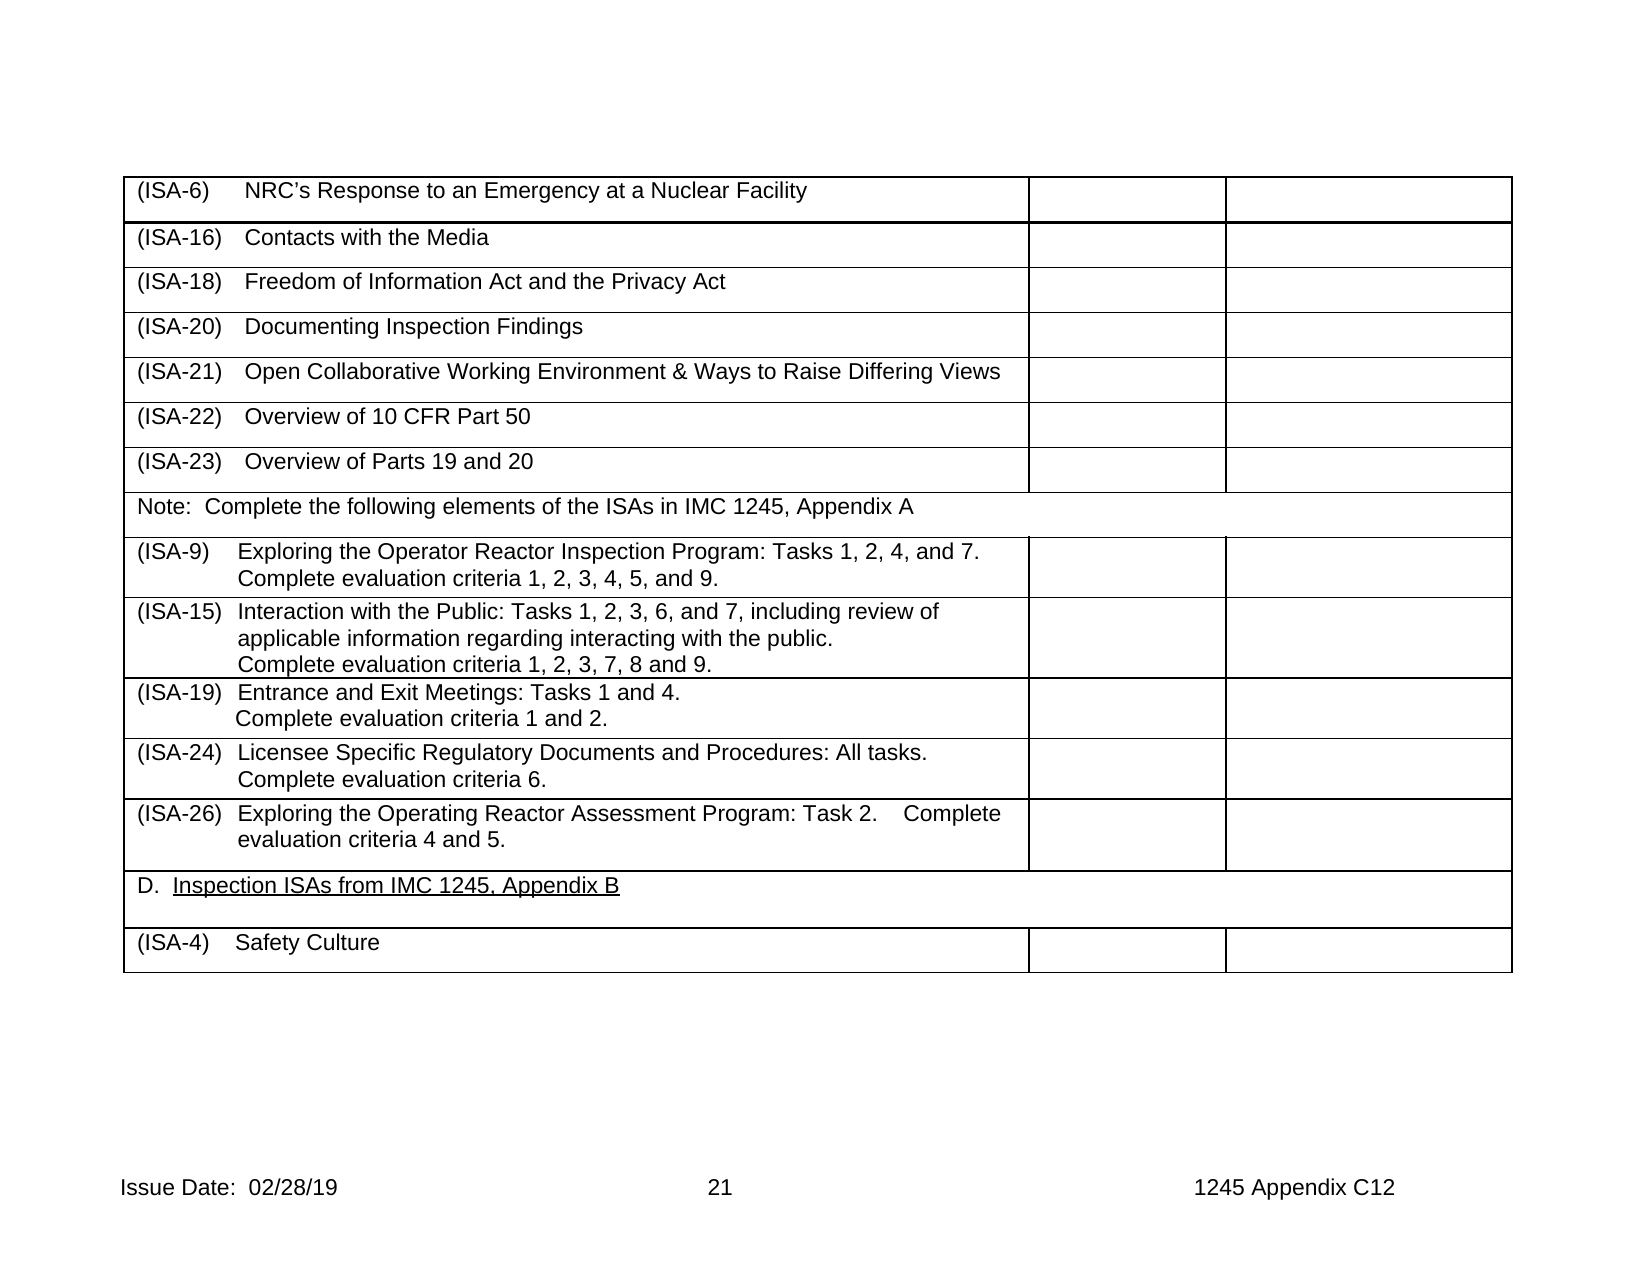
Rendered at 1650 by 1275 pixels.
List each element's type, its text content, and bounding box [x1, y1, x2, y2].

table_cell [1030, 358, 1225, 401]
table_cell [1030, 224, 1225, 266]
table_cell [1030, 313, 1225, 356]
table_cell [1030, 679, 1225, 737]
table_cell [1030, 800, 1225, 869]
table_cell [1030, 739, 1225, 797]
table_cell [1227, 800, 1511, 869]
table_cell [1030, 268, 1225, 311]
table_cell [1227, 598, 1511, 677]
table_cell [1030, 929, 1225, 972]
table_cell (ISA-22) Overview of 10 CFR Part 50 [125, 403, 1028, 446]
table_cell [1030, 538, 1225, 596]
table_cell (ISA-20) Documenting Inspection Findings [125, 313, 1028, 356]
table_cell [1227, 224, 1511, 266]
table_cell [1227, 403, 1511, 446]
table_cell (ISA-23) Overview of Parts 19 and 20 [125, 448, 1028, 491]
table_cell (ISA-26) Exploring the Operating Reactor Assessment Program: Task 2. Complete evaluation criteria 4 and 5. [125, 800, 1028, 869]
table_cell Note: Complete the following elements of the ISAs in IMC 1245, Appendix A [125, 493, 1511, 536]
table_cell (ISA-9) Exploring the Operator Reactor Inspection Program: Tasks 1, 2, 4, and 7. Complete evaluation criteria 1, 2, 3, 4, 5, and 9. [125, 538, 1028, 596]
table_cell [1227, 739, 1511, 797]
table_cell (ISA-24) Licensee Specific Regulatory Documents and Procedures: All tasks. Complete evaluation criteria 6. [125, 739, 1028, 797]
table_cell (ISA-21) Open Collaborative Working Environment & Ways to Raise Differing Views [125, 358, 1028, 401]
table_cell [1227, 268, 1511, 311]
table_cell (ISA-15) Interaction with the Public: Tasks 1, 2, 3, 6, and 7, including review of applicable information regarding interacting with the public. Complete evaluation criteria 1, 2, 3, 7, 8 and 9. [125, 598, 1028, 677]
table_header [1030, 178, 1225, 221]
table_cell (ISA-18) Freedom of Information Act and the Privacy Act [125, 268, 1028, 311]
table_cell [1030, 598, 1225, 677]
table_cell [1030, 403, 1225, 446]
table_cell [1227, 313, 1511, 356]
table_cell (ISA-16) Contacts with the Media [125, 224, 1028, 266]
table_cell [1030, 448, 1225, 491]
table_cell [1227, 448, 1511, 491]
table_cell (ISA-4) Safety Culture [125, 929, 1028, 972]
table_cell [1227, 929, 1511, 972]
table_cell [1227, 358, 1511, 401]
table_cell [1227, 679, 1511, 737]
table_header [1227, 178, 1511, 221]
table_cell (ISA-19) Entrance and Exit Meetings: Tasks 1 and 4. Complete evaluation criteria 1 and 2. [125, 679, 1028, 737]
table_cell [1227, 538, 1511, 596]
table_header (ISA-6) NRC’s Response to an Emergency at a Nuclear Facility [125, 178, 1028, 221]
table_cell D. Inspection ISAs from IMC 1245, Appendix B [125, 872, 1511, 927]
